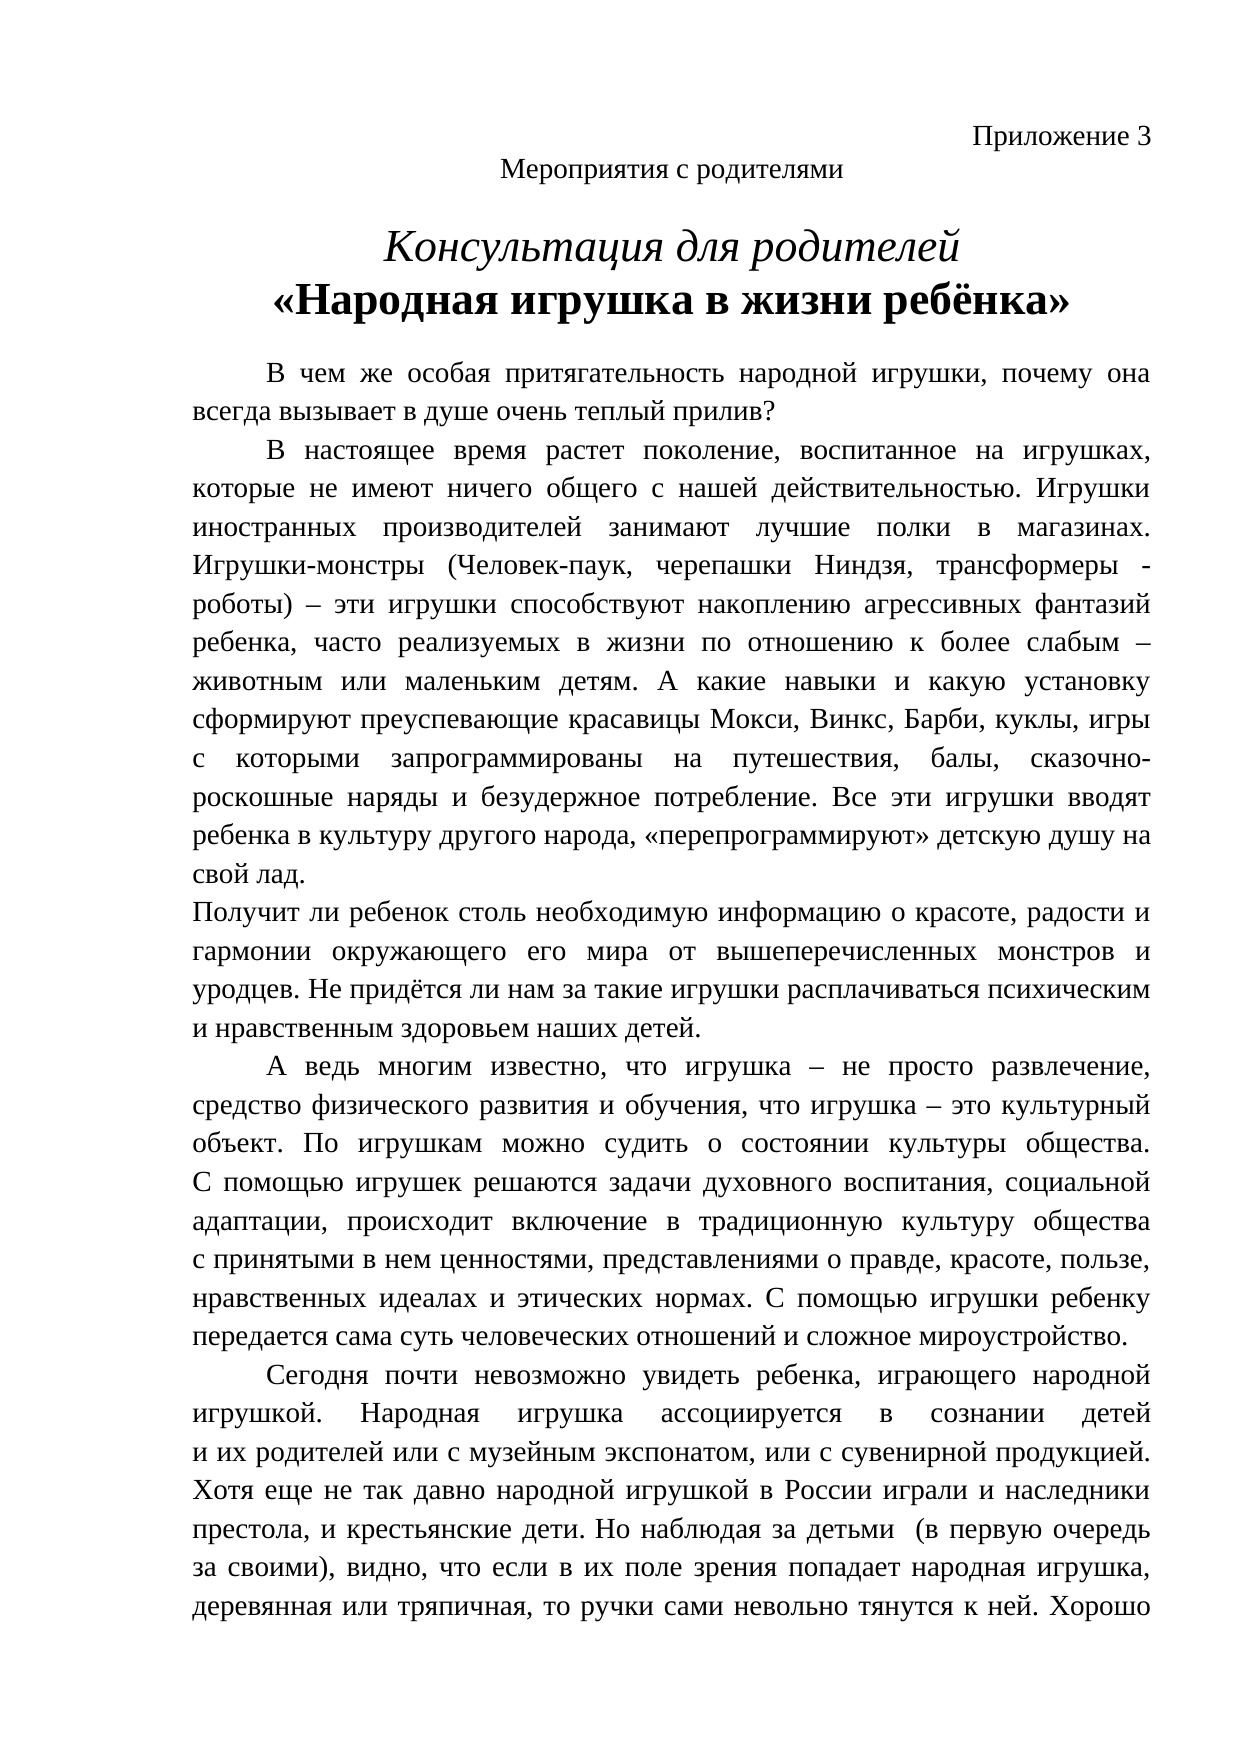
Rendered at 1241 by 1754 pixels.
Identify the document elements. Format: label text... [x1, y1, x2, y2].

text Приложение 3 [192, 118, 1152, 152]
text Получит ли ребенок столь необходимую информацию о красоте, радости и гармонии окружающего его мира от вышеперечисленных монстров и уродцев. Не придётся ли нам за такие игрушки расплачиваться психическим и нравственным здоровьем наших детей. [192, 894, 1152, 1043]
text В чем же особая притягательность народной игрушки, почему она всегда вызывает в душе очень теплый прилив? [192, 355, 1152, 427]
text В настоящее время растет поколение, воспитанное на игрушках, которые не имеют ничего общего с нашей действительностью. Игрушки иностранных производителей занимают лучшие полки в магазинах. Игрушки-монстры (Человек-паук, черепашки Ниндзя, трансформеры -роботы) – эти игрушки способствуют накоплению агрессивных фантазий ребенка, часто реализуемых в жизни по отношению к более слабым – животным или маленьким детям. А какие навыки и какую установку сформируют преуспевающие красавицы Мокси, Винкс, Барби, куклы, игры с которыми запрограммированы на путешествия, балы, сказочно-роскошные наряды и безудержное потребление. Все эти игрушки вводят ребенка в культуру другого народа, «перепрограммируют» детскую душу на свой лад. [192, 432, 1152, 889]
text Мероприятия с родителями [192, 152, 1152, 185]
text «Народная игрушка в жизни ребёнка» [192, 271, 1152, 324]
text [192, 1357, 1152, 1622]
text А ведь многим известно, что игрушка – не просто развлечение, средство физического развития и обучения, что игрушка – это культурный объект. По игрушкам можно судить о состоянии культуры общества. С помощью игрушек решаются задачи духовного воспитания, социальной адаптации, происходит включение в традиционную культуру общества с принятыми в нем ценностями, представлениями о правде, красоте, пользе, нравственных идеалах и этических нормах. С помощью игрушки ребенку передается сама суть человеческих отношений и сложное мироустройство. [192, 1048, 1152, 1352]
text Консультация для родителей [192, 219, 1152, 271]
